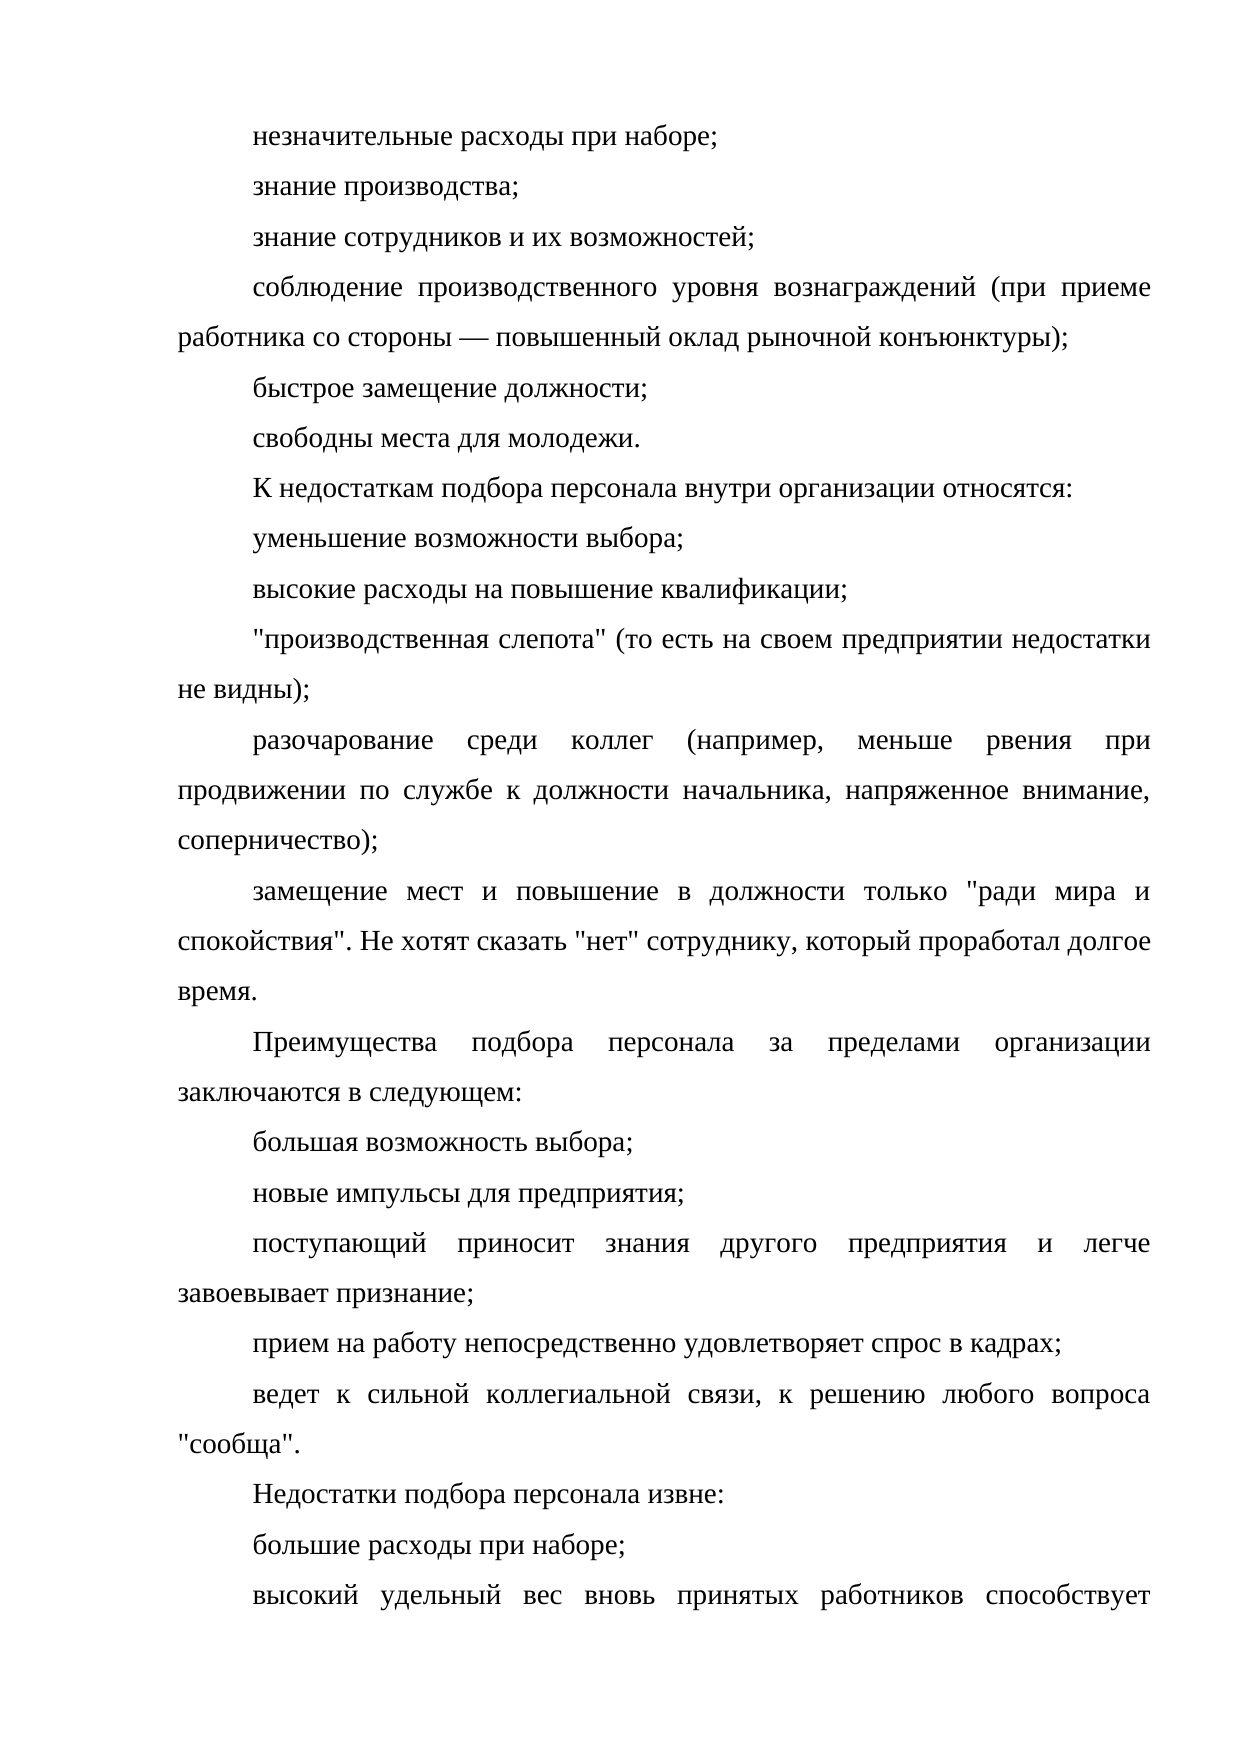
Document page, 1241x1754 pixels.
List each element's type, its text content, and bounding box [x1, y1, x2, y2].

text большие расходы при наборе; [177, 1527, 1152, 1560]
text свободны места для молодежи. [177, 420, 1152, 453]
text К недостаткам подбора персонала внутри организации относятся: [177, 470, 1152, 504]
text новые импульсы для предприятия; [177, 1175, 1152, 1208]
text "производственная слепота" (то есть на своем предприятии недостатки не видны); [177, 621, 1152, 705]
text уменьшение возможности выбора; [177, 521, 1152, 554]
text большая возможность выбора; [177, 1124, 1152, 1158]
text незначительные расходы при наборе; [177, 118, 1152, 152]
text разочарование среди коллег (например, меньше рвения при продвижении по службе к должности начальника, напряженное внимание, соперничество); [177, 722, 1152, 856]
text соблюдение производственного уровня вознаграждений (при приеме работника со стороны — повышенный оклад рыночной конъюнктуры); [177, 269, 1152, 353]
text знание производства; [177, 168, 1152, 202]
text замещение мест и повышение в должности только "ради мира и спокойствия". Не хотят сказать "нет" сотруднику, который проработал долгое время. [177, 873, 1152, 1007]
text быстрое замещение должности; [177, 370, 1152, 403]
text поступающий приносит знания другого предприятия и легче завоевывает признание; [177, 1225, 1152, 1309]
text знание сотрудников и их возможностей; [177, 219, 1152, 252]
text Недостатки подбора персонала извне: [177, 1477, 1152, 1510]
text ведет к сильной коллегиальной связи, к решению любого вопроса "сообща". [177, 1376, 1152, 1460]
text прием на работу непосредственно удовлетворяет спрос в кадрах; [177, 1326, 1152, 1359]
text Преимущества подбора персонала за пределами организации заключаются в следующем: [177, 1024, 1152, 1108]
text высокие расходы на повышение квалификации; [177, 571, 1152, 604]
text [177, 1577, 1152, 1611]
